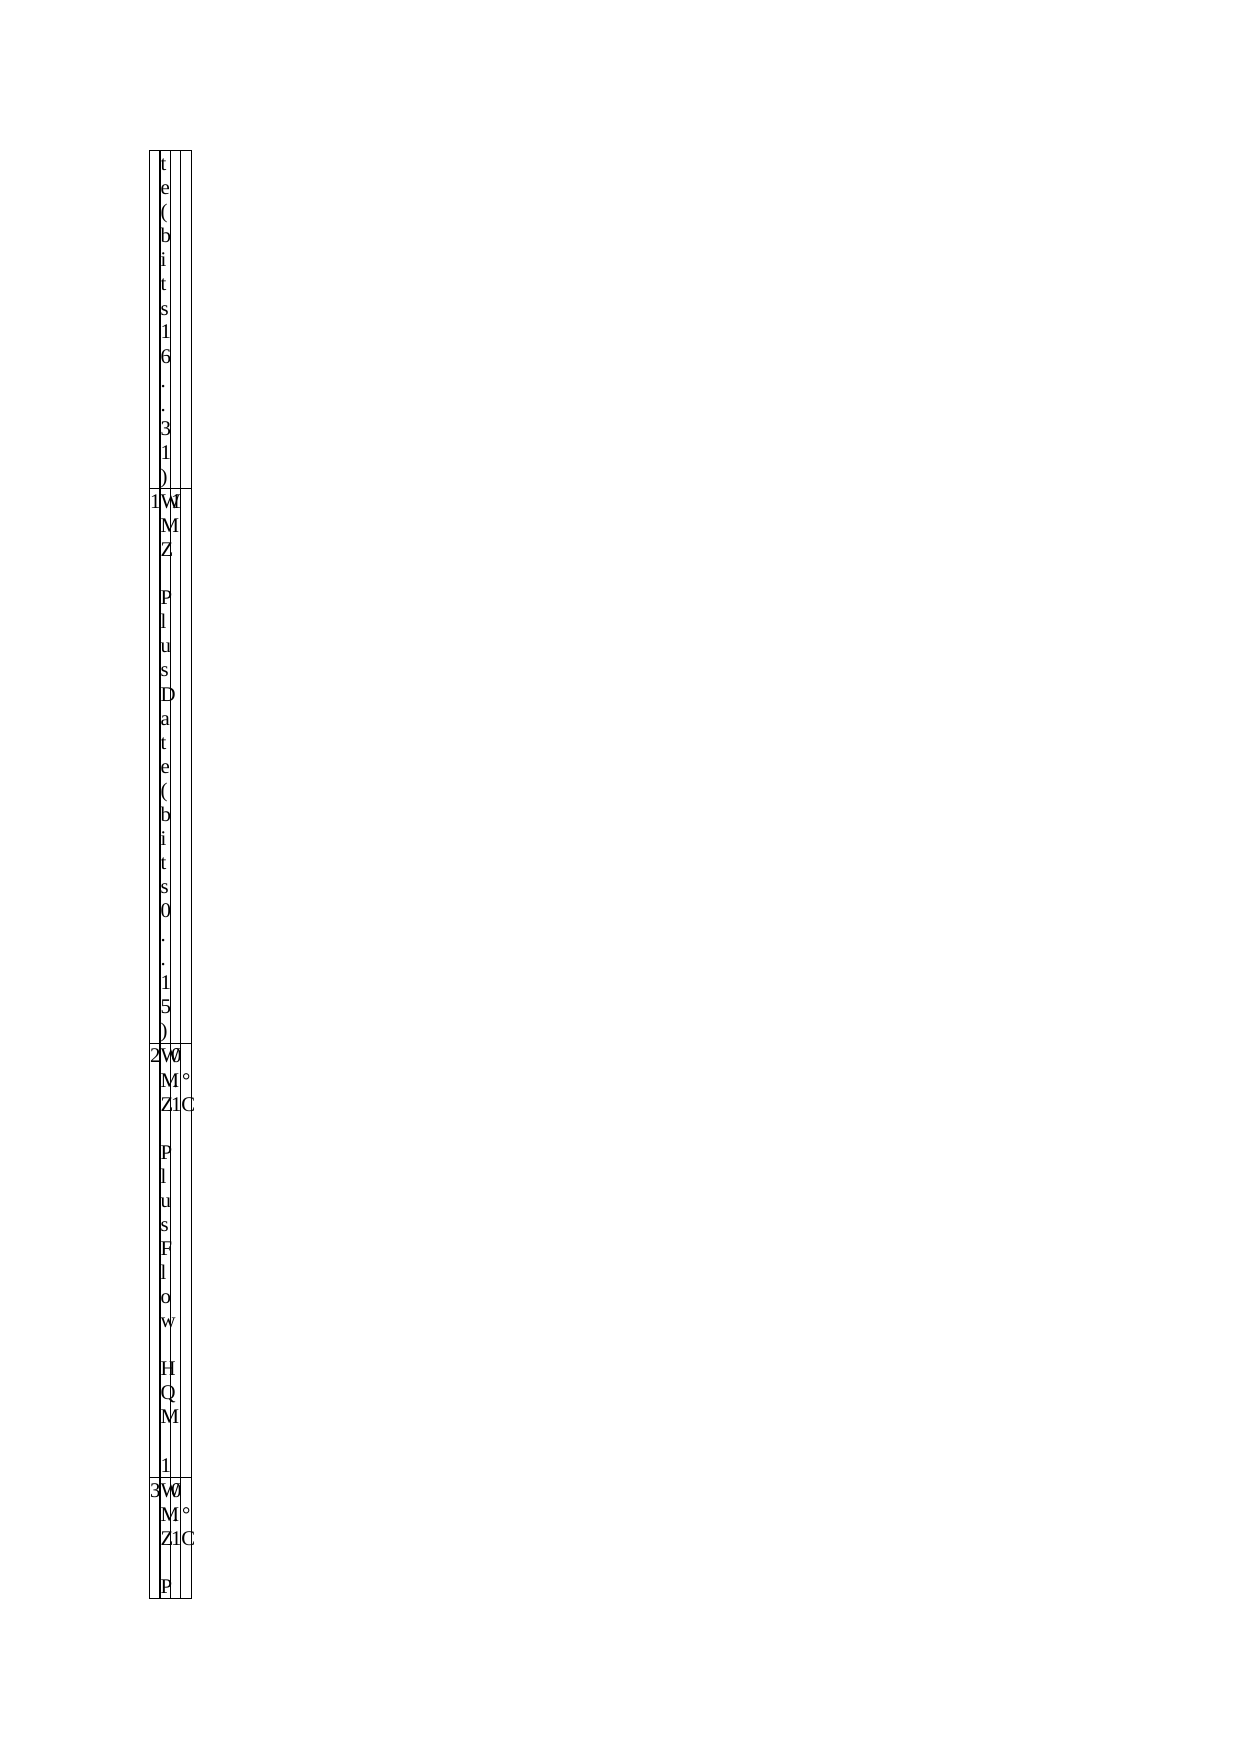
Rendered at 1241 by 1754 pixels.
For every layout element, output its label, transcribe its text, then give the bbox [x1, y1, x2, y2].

table_cell [181, 489, 191, 1042]
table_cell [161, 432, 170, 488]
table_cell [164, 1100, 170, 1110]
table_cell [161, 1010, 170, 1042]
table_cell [161, 151, 170, 241]
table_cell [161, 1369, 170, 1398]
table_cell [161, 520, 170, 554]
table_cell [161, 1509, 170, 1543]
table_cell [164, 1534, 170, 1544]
table_cell [181, 151, 191, 488]
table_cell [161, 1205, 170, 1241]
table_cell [161, 1545, 170, 1598]
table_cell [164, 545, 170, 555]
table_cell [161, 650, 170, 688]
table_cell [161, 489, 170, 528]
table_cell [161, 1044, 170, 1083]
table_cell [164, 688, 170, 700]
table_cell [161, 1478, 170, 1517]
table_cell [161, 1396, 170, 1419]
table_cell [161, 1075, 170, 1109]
